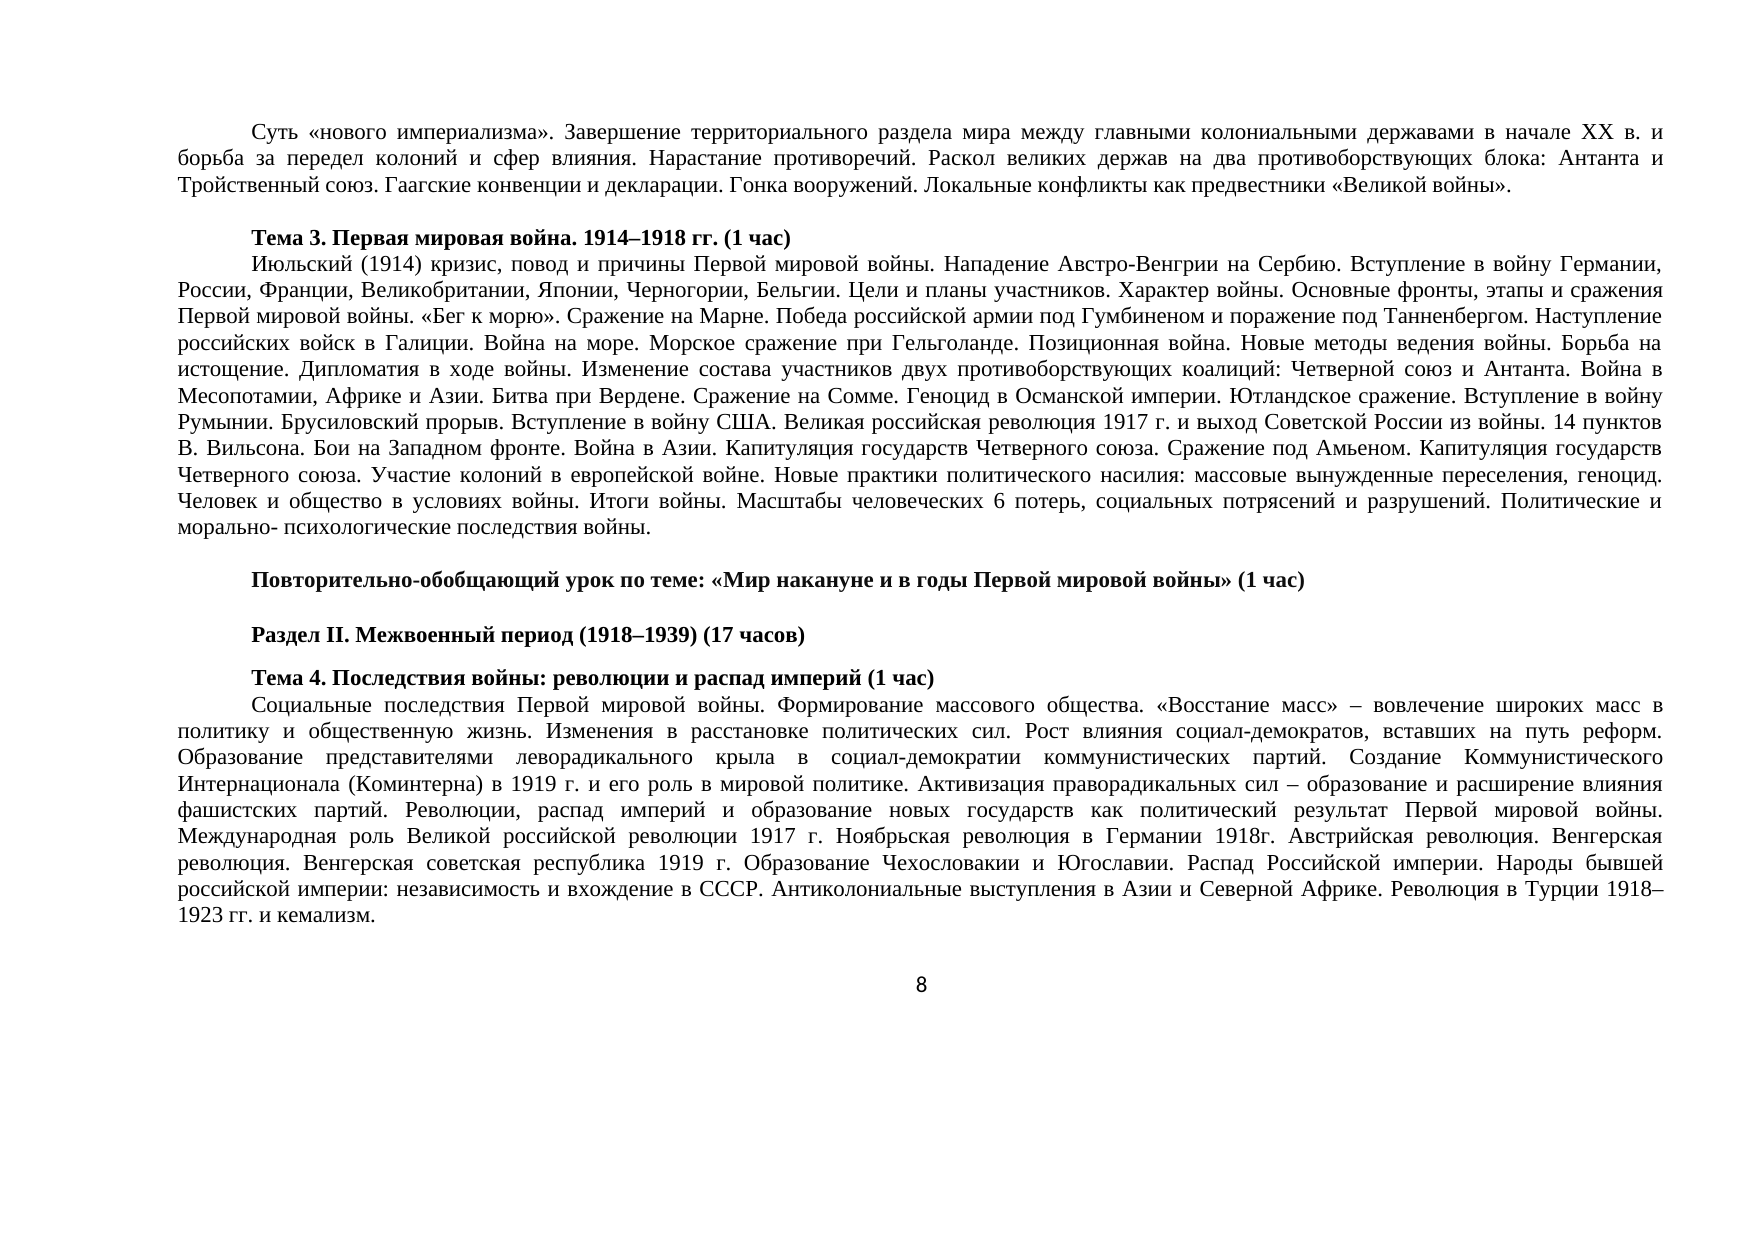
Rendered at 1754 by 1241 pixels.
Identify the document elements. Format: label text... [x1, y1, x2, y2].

text Повторительно-обобщающий урок по теме: «Мир накануне и в годы Первой мировой войны» (1 час) [177, 566, 1665, 592]
text Раздел II. Межвоенный период (1918–1939) (17 часов) [177, 621, 1665, 648]
text Июльский (1914) кризис, повод и причины Первой мировой войны. Нападение Австро-Венгрии на Сербию. Вступление в войну Германии, России, Франции, Великобритании, Японии, Черногории, Бельгии. Цели и планы участников. Характер войны. Основные фронты, этапы и сражения Первой мировой войны. «Бег к морю». Сражение на Марне. Победа российской армии под Гумбиненом и поражение под Танненбергом. Наступление российских войск в Галиции. Война на море. Морское сражение при Гельголанде. Позиционная война. Новые методы ведения войны. Борьба на истощение. Дипломатия в ходе войны. Изменение состава участников двух противоборствующих коалиций: Четверной союз и Антанта. Война в Месопотамии, Африке и Азии. Битва при Вердене. Сражение на Сомме. Геноцид в Османской империи. Ютландское сражение. Вступление в войну Румынии. Брусиловский прорыв. Вступление в войну США. Великая российская революция 1917 г. и выход Советской России из войны. 14 пунктов В. Вильсона. Бои на Западном фронте. Война в Азии. Капитуляция государств Четверного союза. Сражение под Амьеном. Капитуляция государств Четверного союза. Участие колоний в европейской войне. Новые практики политического насилия: массовые вынужденные переселения, геноцид. Человек и общество в условиях войны. Итоги войны. Масштабы человеческих 6 потерь, социальных потрясений и разрушений. Политические и морально- психологические последствия войны. [177, 250, 1665, 540]
text Тема 3. Первая мировая война. 1914–1918 гг. (1 час) [177, 223, 1665, 250]
text Тема 4. Последствия войны: революции и распад империй (1 час) [177, 664, 1665, 691]
text Суть «нового империализма». Завершение территориального раздела мира между главными колониальными державами в начале ХХ в. и борьба за передел колоний и сфер влияния. Нарастание противоречий. Раскол великих держав на два противоборствующих блока: Антанта и Тройственный союз. Гаагские конвенции и декларации. Гонка вооружений. Локальные конфликты как предвестники «Великой войны». [177, 118, 1665, 197]
text Социальные последствия Первой мировой войны. Формирование массового общества. «Восстание масс» – вовлечение широких масс в политику и общественную жизнь. Изменения в расстановке политических сил. Рост влияния социал-демократов, вставших на путь реформ. Образование представителями леворадикального крыла в социал-демократии коммунистических партий. Создание Коммунистического Интернационала (Коминтерна) в 1919 г. и его роль в мировой политике. Активизация праворадикальных сил – образование и расширение влияния фашистских партий. Революции, распад империй и образование новых государств как политический результат Первой мировой войны. Международная роль Великой российской революции 1917 г. Ноябрьская революция в Германии 1918г. Австрийская революция. Венгерская революция. Венгерская советская республика 1919 г. Образование Чехословакии и Югославии. Распад Российской империи. Народы бывшей российской империи: независимость и вхождение в СССР. Антиколониальные выступления в Азии и Северной Африке. Революция в Турции 1918–1923 гг. и кемализм. [177, 691, 1665, 928]
